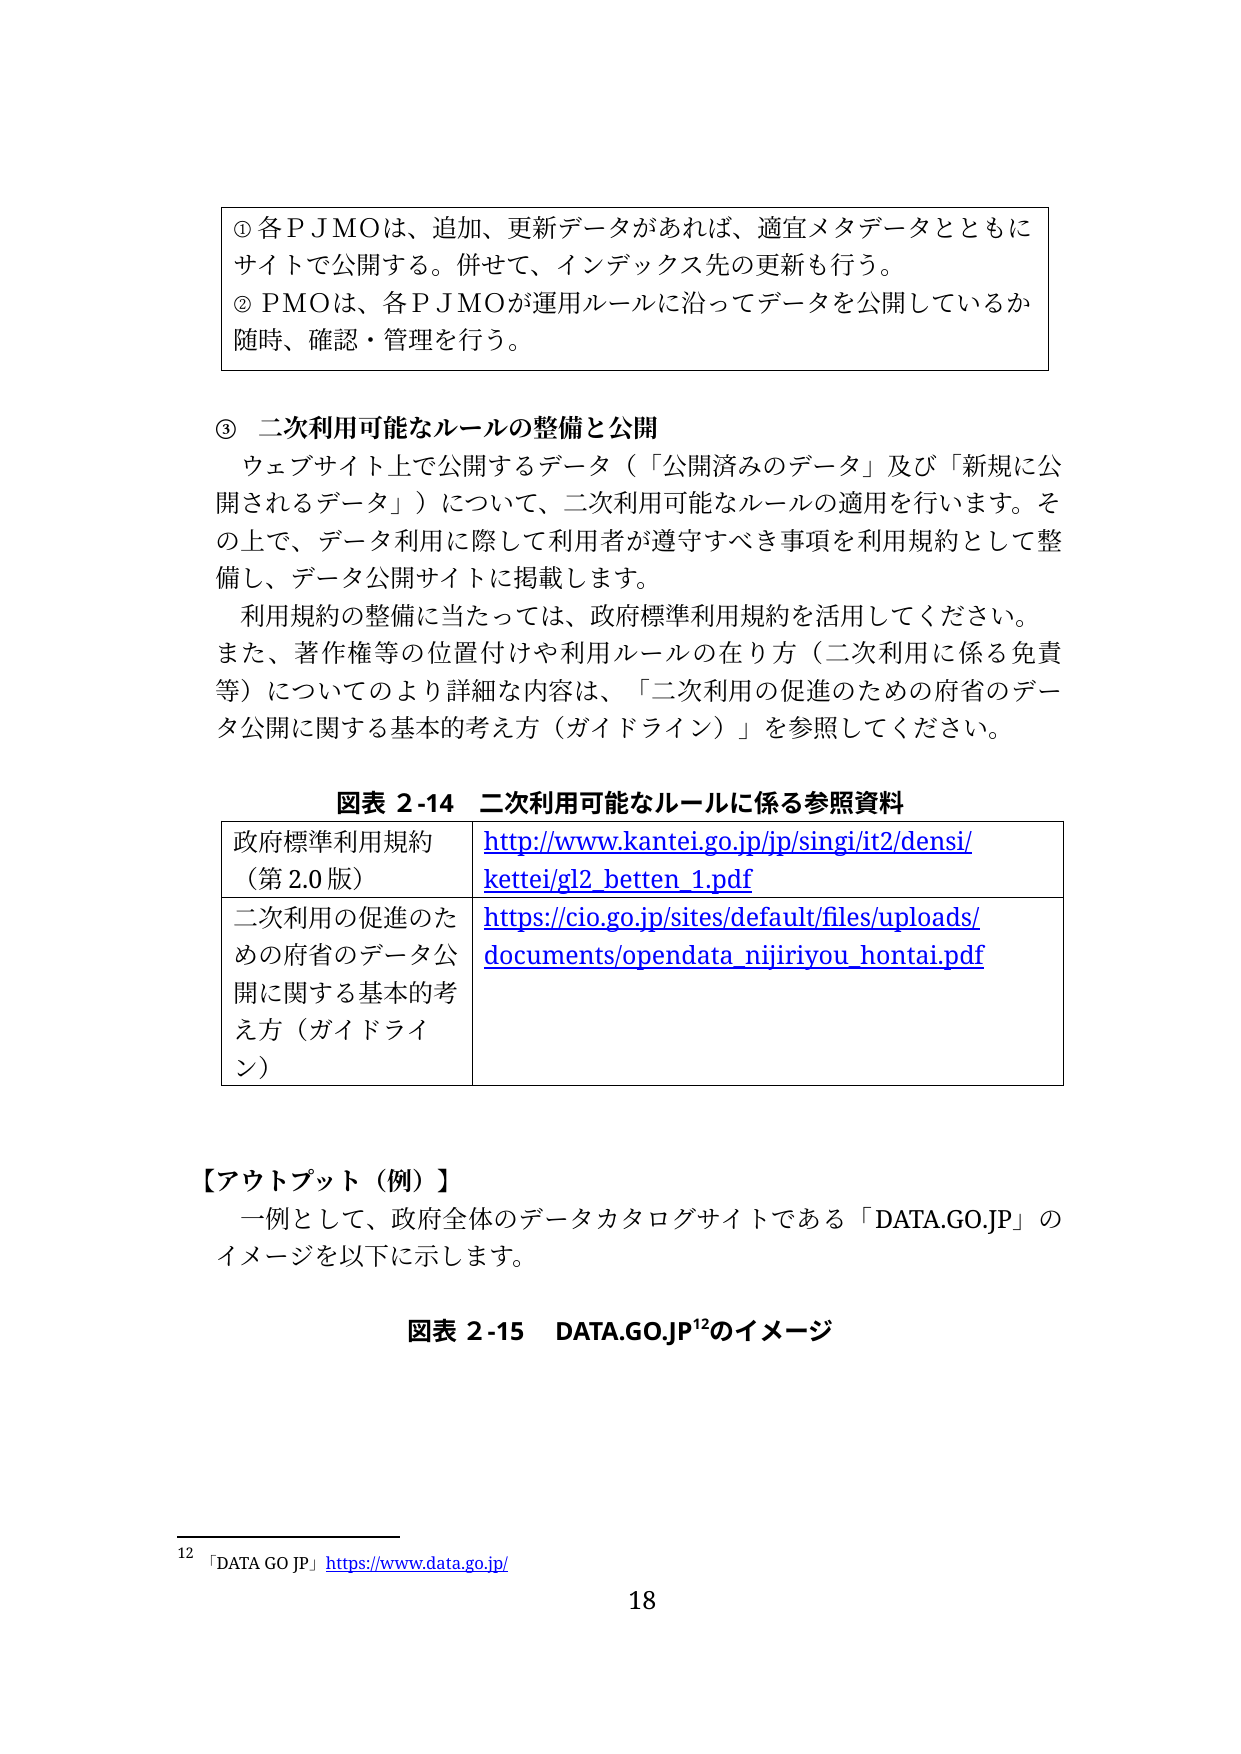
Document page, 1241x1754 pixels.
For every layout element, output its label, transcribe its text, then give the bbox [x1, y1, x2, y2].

text 【アウトプット（例）】 [177, 1161, 1063, 1199]
text 一例として、政府全体のデータカタログサイトである「DATA.GO.JP」のイメージを以下に示します。 [215, 1199, 1063, 1274]
table_header http://www.kantei.go.jp/jp/singi/it2/densi/kettei/gl2_betten_1.pdf [473, 822, 1063, 897]
table_cell 二次利用の促進のための府省のデータ公開に関する基本的考え方（ガイドライン） [222, 898, 472, 1085]
table_header 政府標準利用規約（第2.0版） [222, 822, 472, 897]
text また、著作権等の位置付けや利用ルールの在り方（二次利用に係る免責等）についてのより詳細な内容は、「二次利用の促進のための府省のデータ公開に関する基本的考え方（ガイドライン）」を参照してください。 [215, 633, 1063, 746]
text 利用規約の整備に当たっては、政府標準利用規約を活用してください。 [215, 596, 1063, 633]
list 二次利用可能なルールの整備と公開 [215, 408, 1063, 446]
table_header ①各ＰＪＭＯは、追加、更新データがあれば、適宜メタデータとともにサイトで公開する。併せて、インデックス先の更新も行う。 ②ＰＭＯは、各ＰＪＭＯが運用ルールに沿ってデータを公開しているか随時、確認・管理を行う。 [222, 208, 1048, 369]
table_cell https://cio.go.jp/sites/default/files/uploads/documents/opendata_nijiriyou_hontai.pdf [473, 898, 1063, 1085]
text ウェブサイト上で公開するデータ（「公開済みのデータ」及び「新規に公開されるデータ」）について、二次利用可能なルールの適用を行います。その上で、データ利用に際して利用者が遵守すべき事項を利用規約として整備し、データ公開サイトに掲載します。 [215, 446, 1063, 596]
